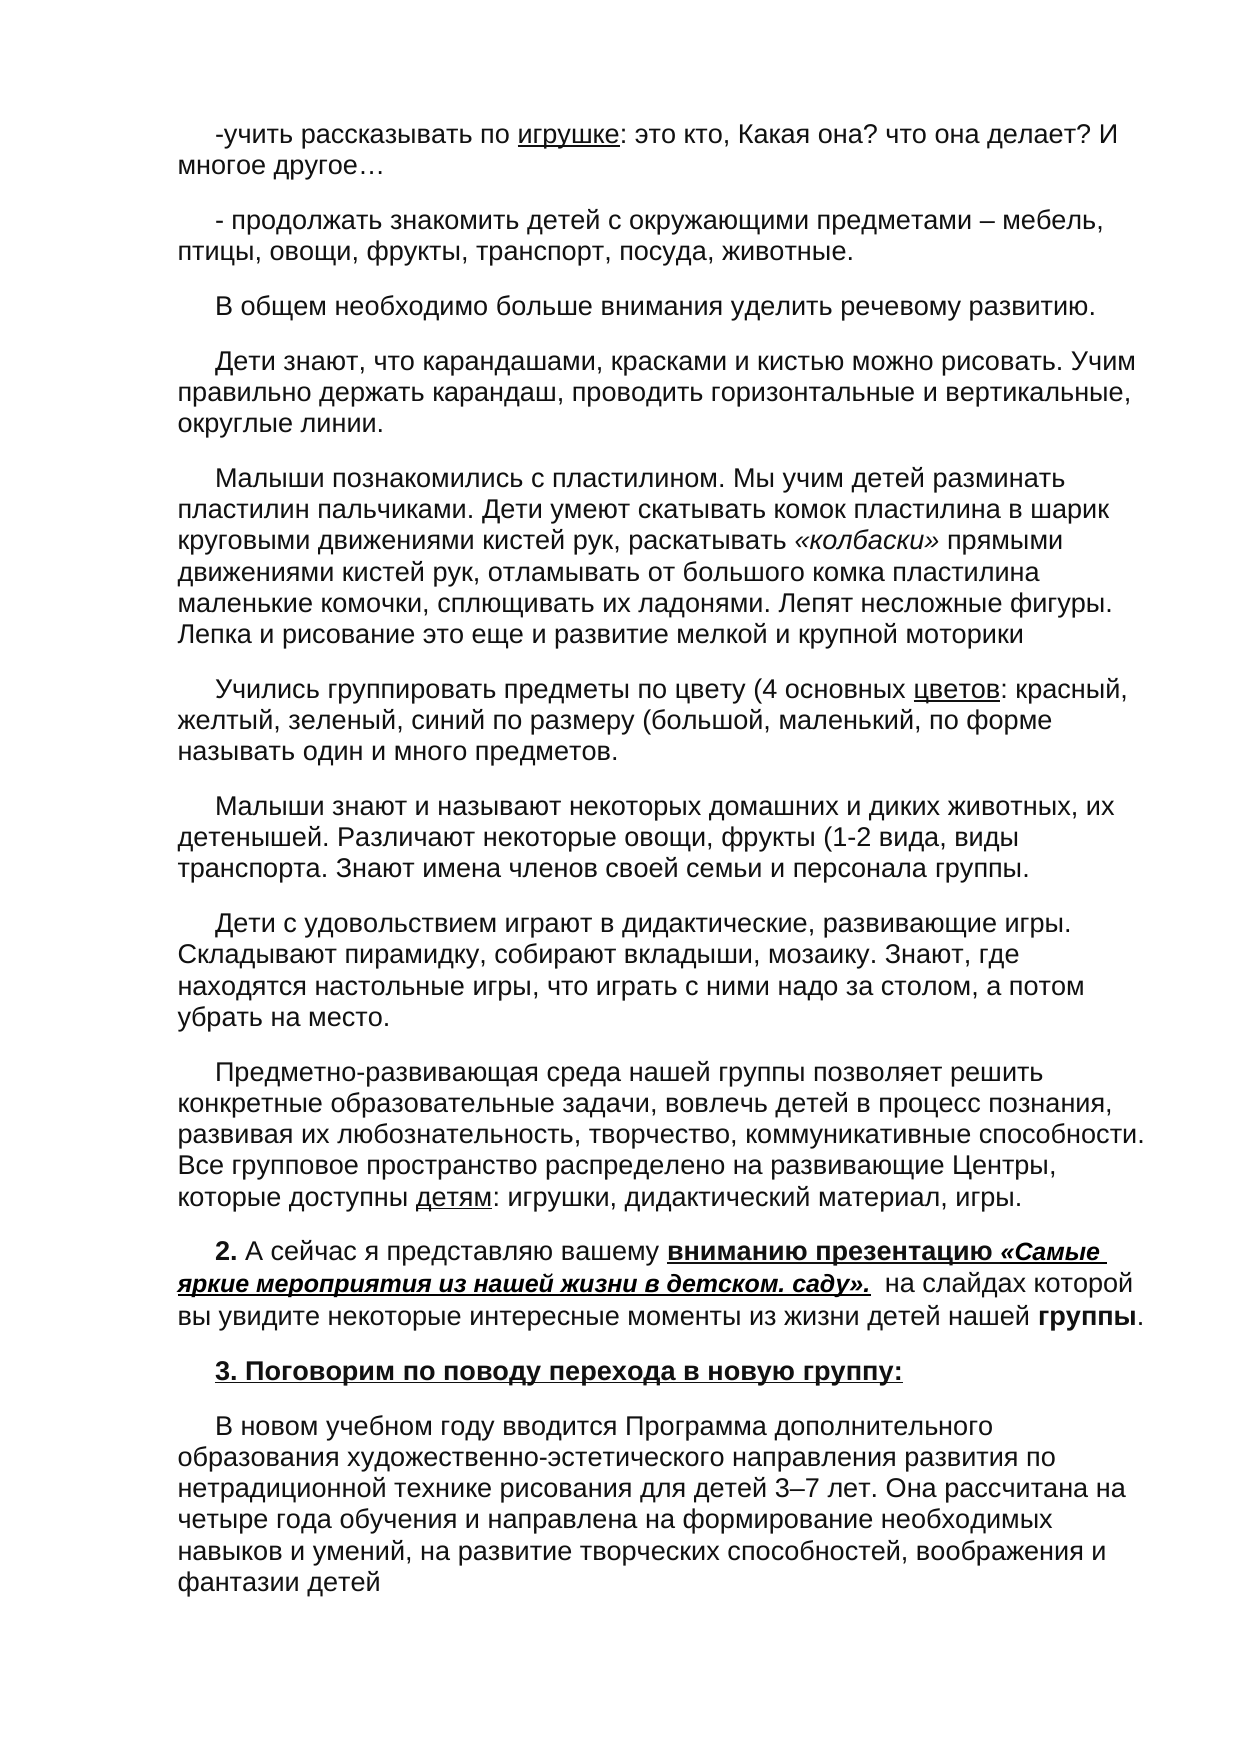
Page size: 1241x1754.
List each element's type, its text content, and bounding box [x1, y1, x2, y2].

text В общем необходимо больше внимания уделить речевому развитию. [177, 290, 1152, 321]
text Предметно-развивающая среда нашей группы позволяет решить конкретные образовательные задачи, вовлечь детей в процесс познания, развивая их любознательность, творчество, коммуникативные способности. Все групповое пространство распределено на развивающие Центры, которые доступны детям: игрушки, дидактический материал, игры. [177, 1056, 1152, 1212]
text Малыши познакомились с пластилином. Мы учим детей разминать пластилин пальчиками. Дети умеют скатывать комок пластилина в шарик круговыми движениями кистей рук, раскатывать «колбаски» прямыми движениями кистей рук, отламывать от большого комка пластилина маленькие комочки, сплющивать их ладонями. Лепят несложные фигуры. Лепка и рисование это еще и развитие мелкой и крупной моторики [177, 462, 1152, 649]
text - продолжать знакомить детей с окружающими предметами – мебель, птицы, овощи, фрукты, транспорт, посуда, животные. [177, 204, 1152, 267]
text Дети с удовольствием играют в дидактические, развивающие игры. Складывают пирамидку, собирают вкладыши, мозаику. Знают, где находятся настольные игры, что играть с ними надо за столом, а потом убрать на место. [177, 907, 1152, 1032]
text 2. А сейчас я представляю вашему вниманию презентацию «Самые яркие мероприятия из нашей жизни в детском. саду». на слайдах которой вы увидите некоторые интересные моменты из жизни детей нашей группы. [177, 1235, 1152, 1331]
text В новом учебном году вводится Программа дополнительного образования художественно-эстетического направления развития по нетрадиционной технике рисования для детей 3–7 лет. Она рассчитана на четыре года обучения и направлена на формирование необходимых навыков и умений, на развитие творческих способностей, воображения и фантазии детей [177, 1409, 1152, 1597]
text Учились группировать предметы по цвету (4 основных цветов: красный, желтый, зеленый, синий по размеру (большой, маленький, по форме называть один и много предметов. [177, 673, 1152, 767]
text Дети знают, что карандашами, красками и кистью можно рисовать. Учим правильно держать карандаш, проводить горизонтальные и вертикальные, округлые линии. [177, 345, 1152, 438]
text Малыши знают и называют некоторых домашних и диких животных, их детенышей. Различают некоторые овощи, фрукты (1-2 вида, виды транспорта. Знают имена членов своей семьи и персонала группы. [177, 790, 1152, 884]
text 3. Поговорим по поводу перехода в новую группу: [177, 1355, 1152, 1386]
text -учить рассказывать по игрушке: это кто, Какая она? что она делает? И многое другое… [177, 118, 1152, 181]
